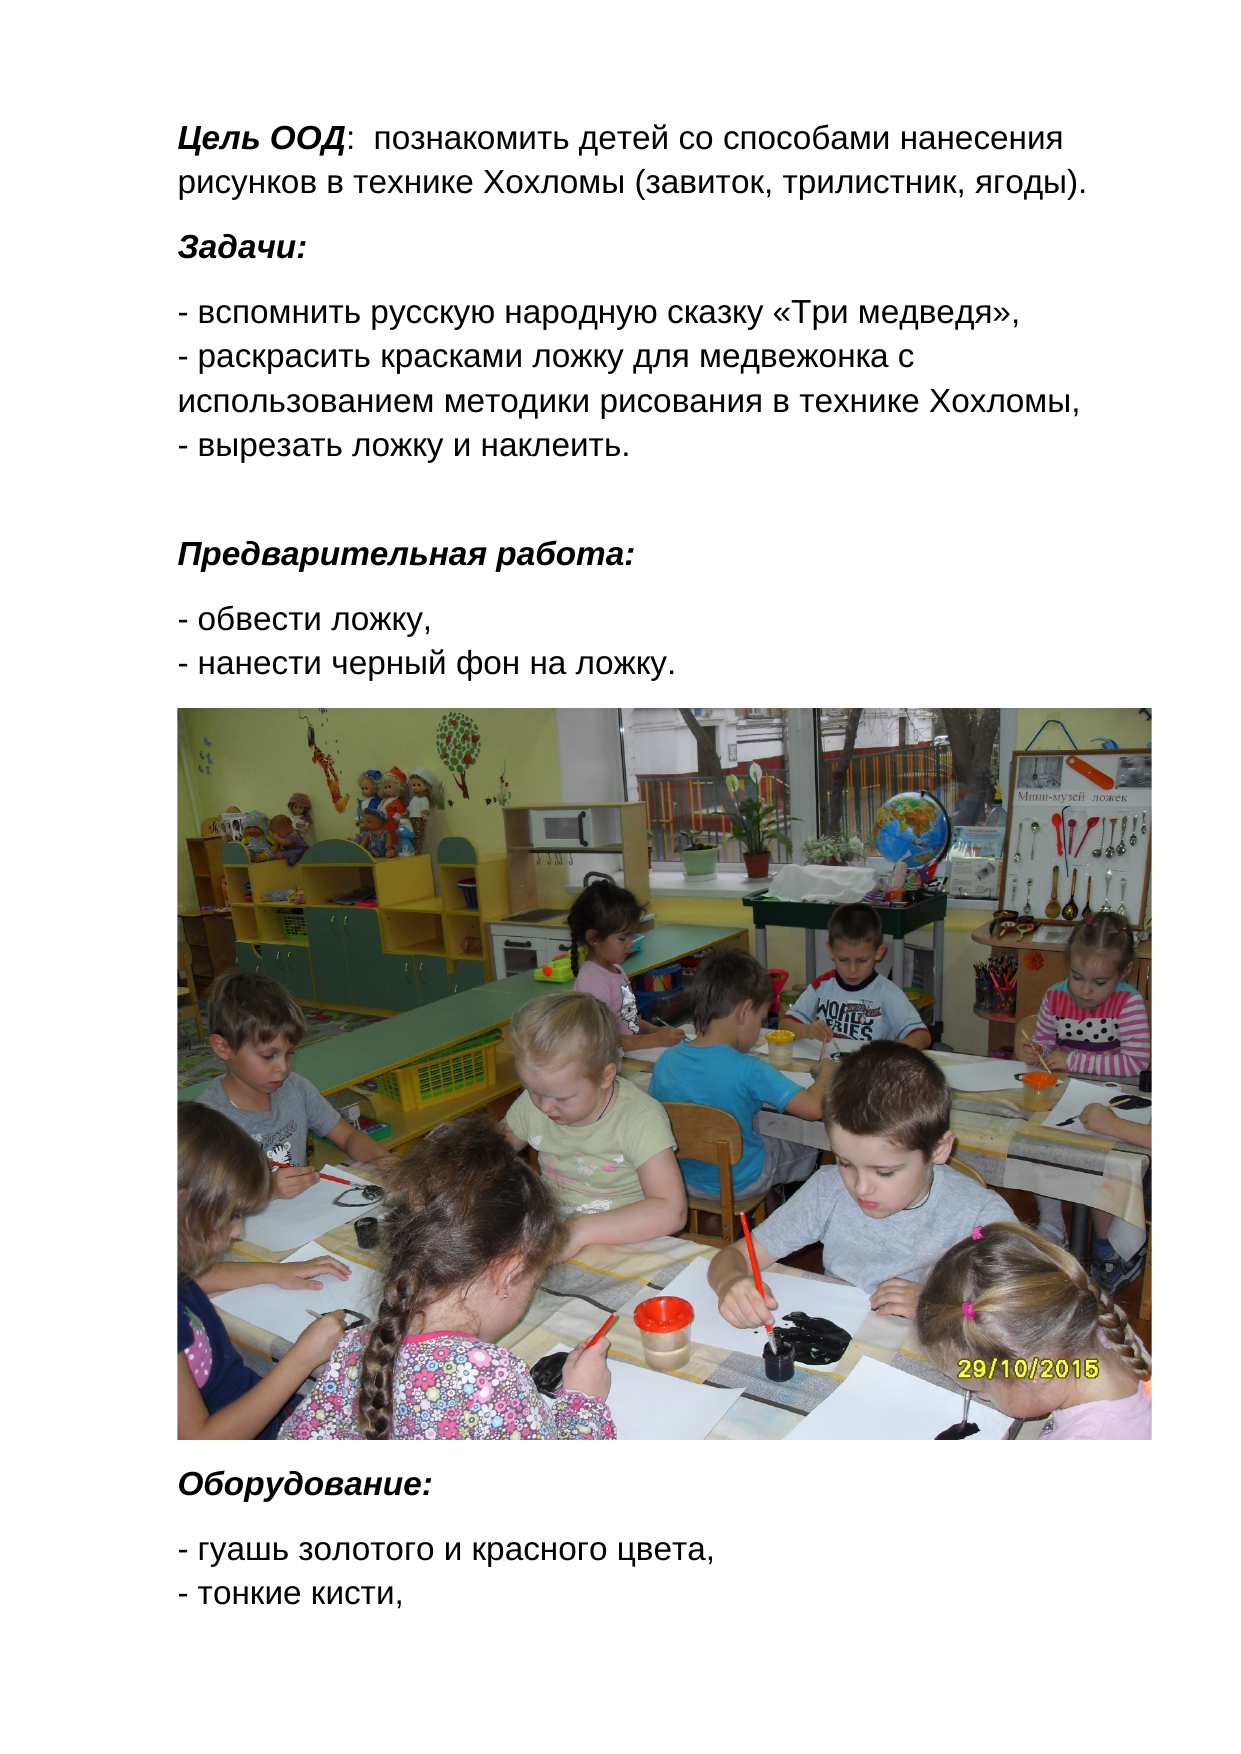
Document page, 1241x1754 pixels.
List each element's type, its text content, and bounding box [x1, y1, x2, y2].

text - вспомнить русскую народную сказку «Три медведя», - раскрасить красками ложку для медвежонка с использованием методики рисования в технике Хохломы, [177, 292, 1152, 419]
text - нанести черный фон на ложку. [177, 643, 1152, 682]
picture [177, 708, 1152, 1440]
text - гуашь золотого и красного цвета, [177, 1529, 1152, 1568]
text - обвести ложку, [177, 599, 1152, 637]
text - тонкие кисти, [177, 1573, 1152, 1612]
text - вырезать ложку и наклеить. [177, 425, 1152, 463]
text Задачи: [177, 227, 1152, 266]
text Предварительная работа: [177, 534, 1152, 572]
text Цель ООД: познакомить детей со способами нанесения рисунков в технике Хохломы (завиток, трилистник, ягоды). [177, 118, 1152, 201]
text Оборудование: [177, 1464, 1152, 1503]
